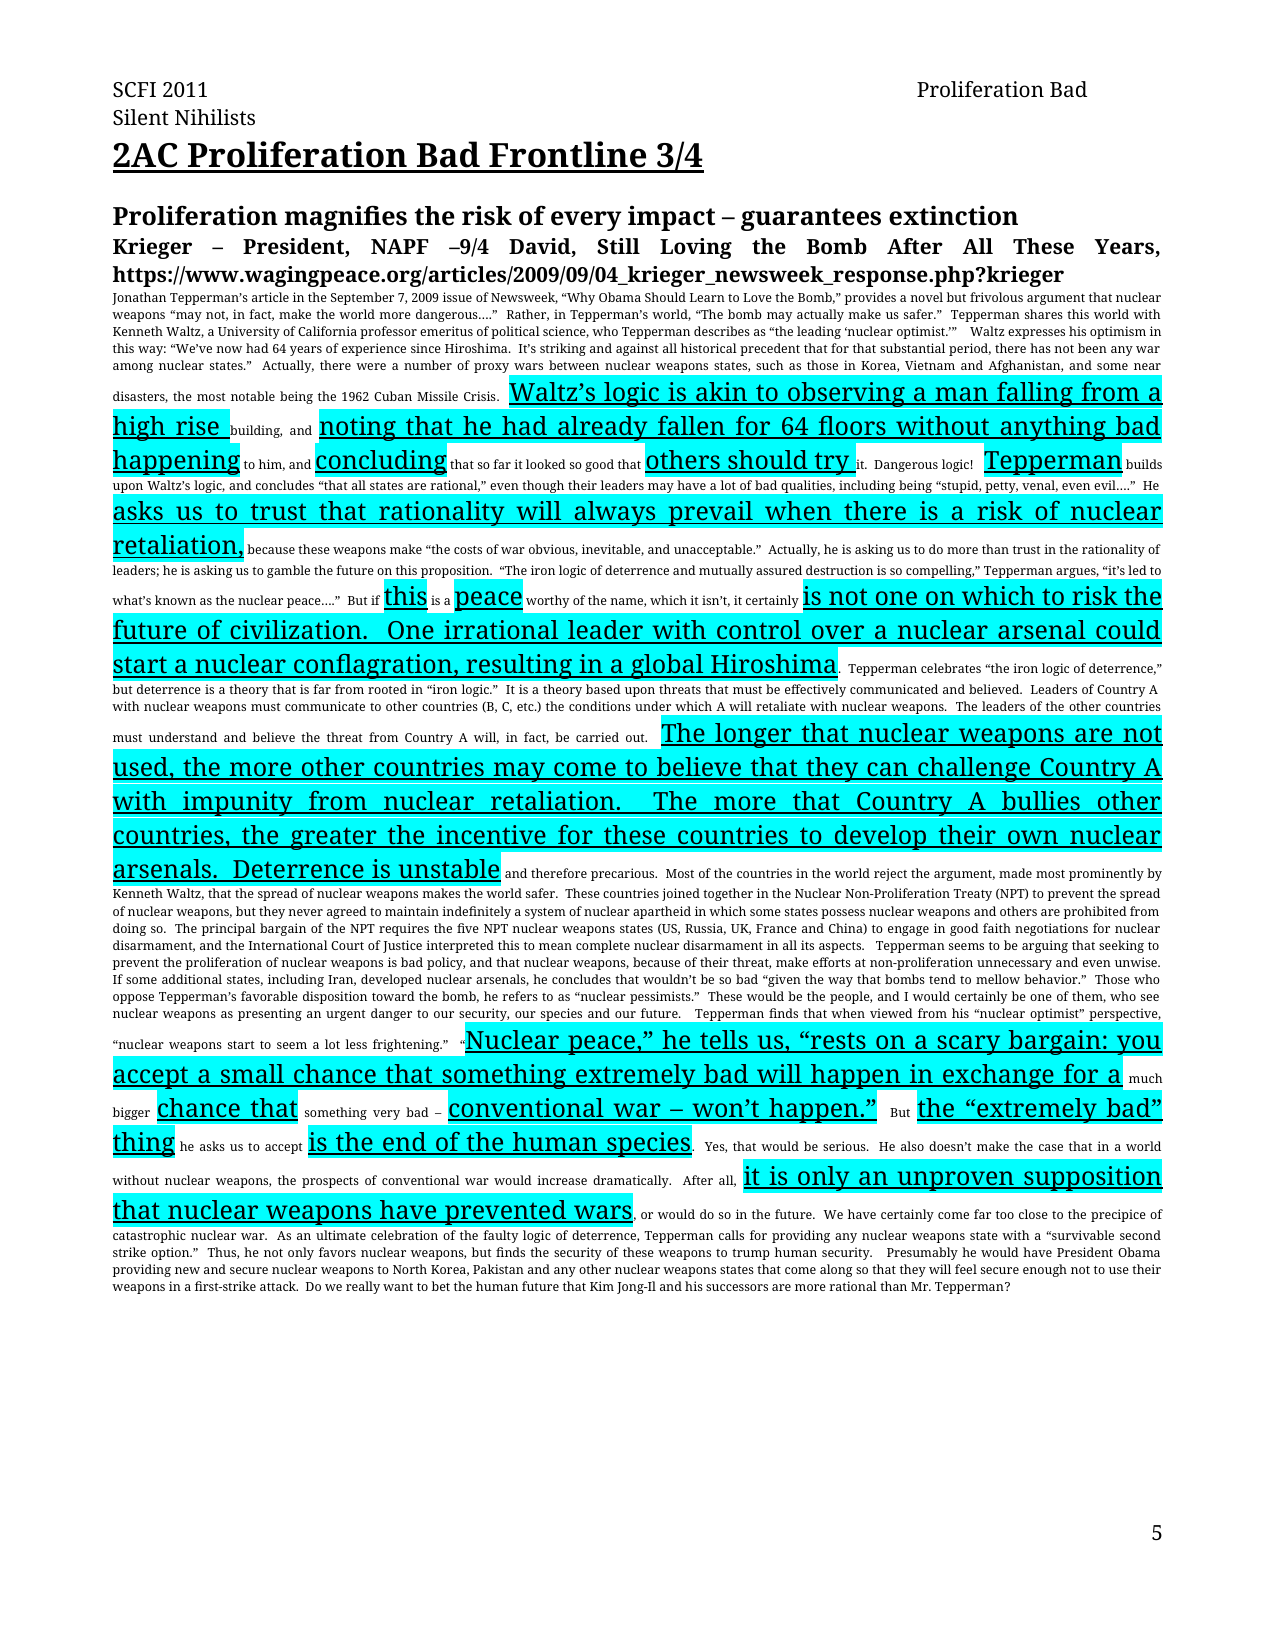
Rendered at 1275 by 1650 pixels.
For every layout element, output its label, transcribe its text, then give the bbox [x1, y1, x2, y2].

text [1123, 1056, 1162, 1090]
subtitle Proliferation magnifies the risk of every impact – guarantees extinction [112, 198, 1162, 232]
text Krieger – President, NAPF –9/4 David, Still Loving the Bomb After All These Years, https://www.wagingpeace.org/articles/2009/09/04_krieger_newsweek_response.php?krieger [112, 232, 1162, 289]
text 2AC Proliferation Bad Frontline 3/4 [112, 132, 1162, 177]
